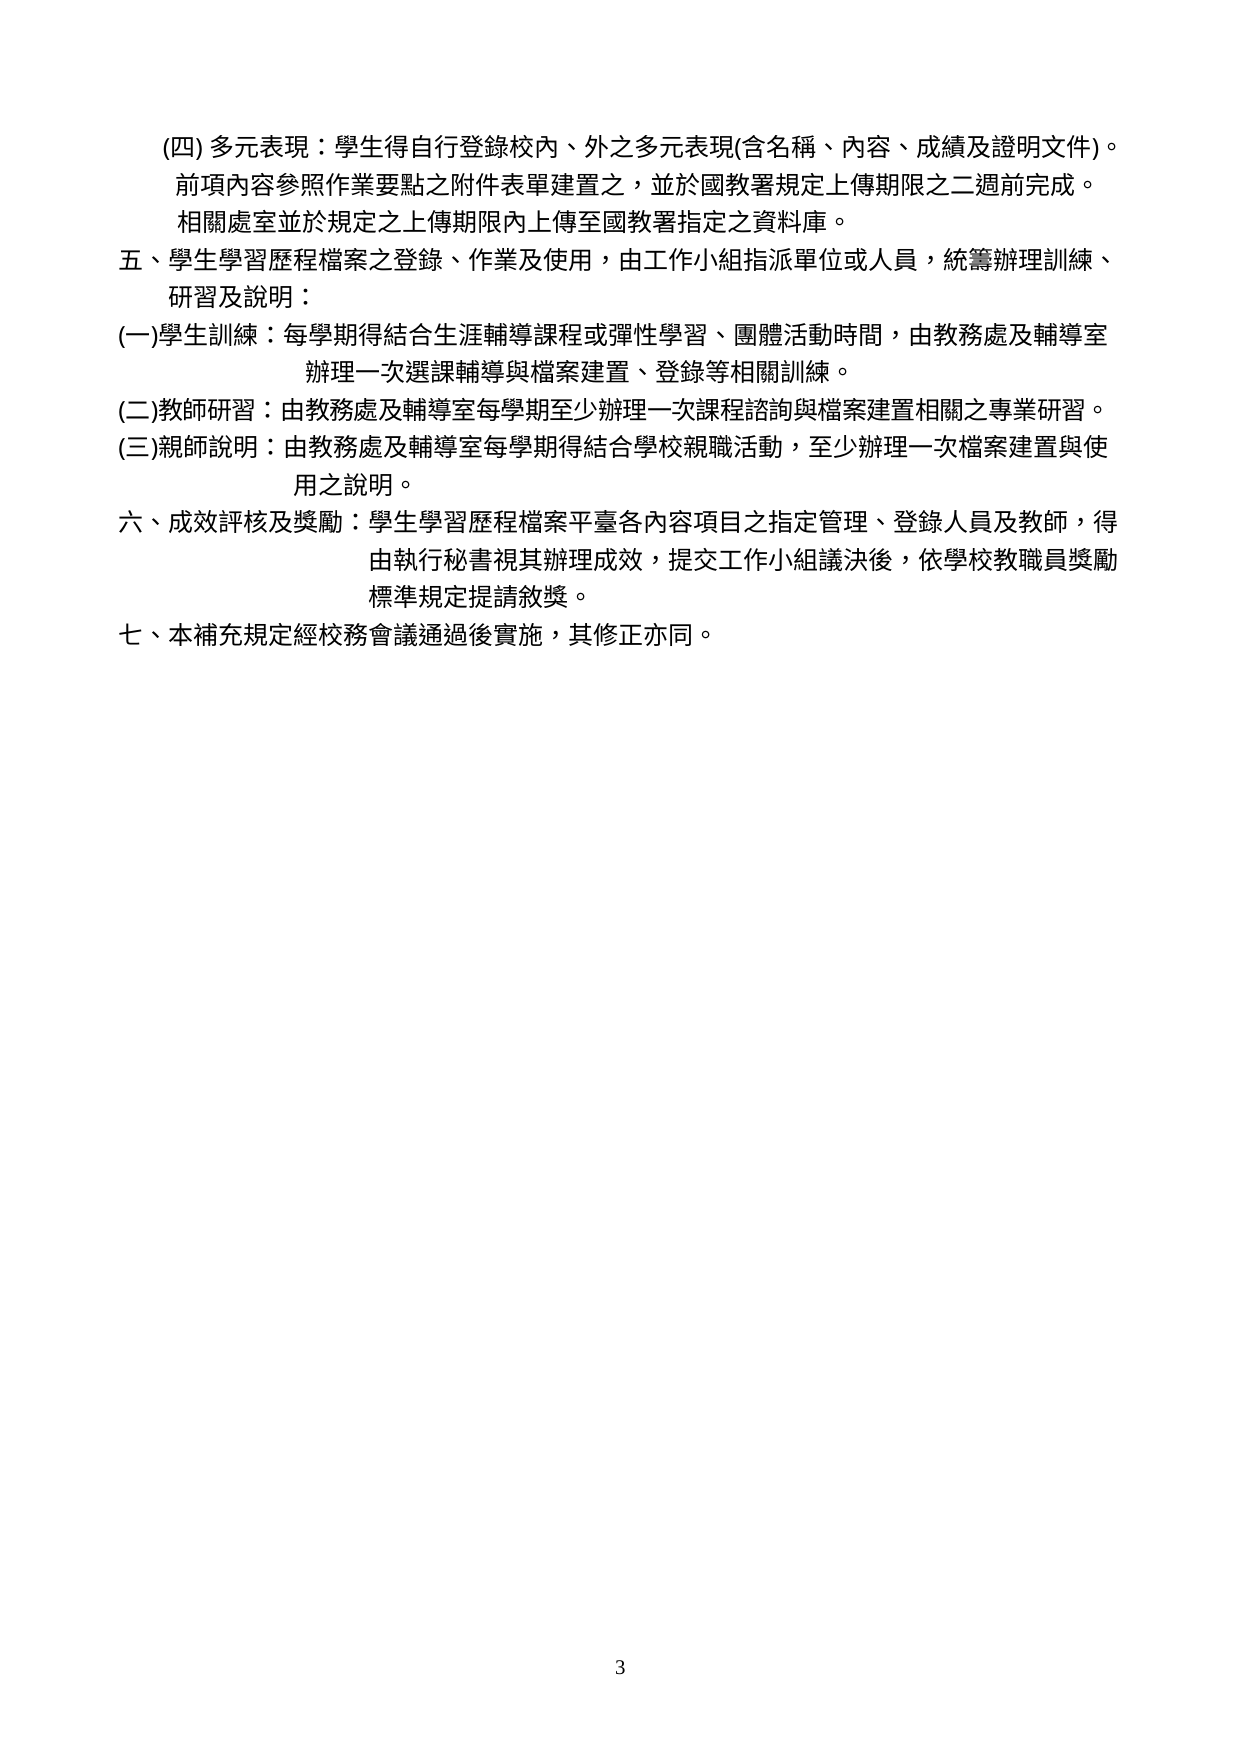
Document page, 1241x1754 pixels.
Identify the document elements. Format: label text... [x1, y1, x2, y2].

text (一)學生訓練：每學期得結合生涯輔導課程或彈性學習、團體活動時間，由教務處及輔導室 [118, 314, 1122, 352]
text (二)教師研習：由教務處及輔導室每學期至少辦理一次課程諮詢與檔案建置相關之專業研習。 [118, 389, 1122, 427]
text 五、學生學習歷程檔案之登錄、作業及使用，由工作小組指派單位或人員，統籌辦理訓練、研習及說明： [118, 239, 1122, 314]
text 六、成效評核及獎勵：學生學習歷程檔案平臺各內容項目之指定管理、登錄人員及教師，得 [118, 502, 1122, 539]
text 前項內容參照作業要點之附件表單建置之，並於國教署規定上傳期限之二週前完成。相關處室並於規定之上傳期限內上傳至國教署指定之資料庫。 [175, 164, 1122, 239]
text (三)親師說明：由教務處及輔導室每學期得結合學校親職活動，至少辦理一次檔案建置與使用之說明。 [118, 427, 1122, 502]
text 由執行秘書視其辦理成效，提交工作小組議決後，依學校教職員獎勵 [118, 539, 1122, 577]
text 七、本補充規定經校務會議通過後實施，其修正亦同。 [118, 614, 1122, 652]
text (四) 多元表現：學生得自行登錄校內、外之多元表現(含名稱、內容、成績及證明文件)。 [163, 127, 1122, 164]
text 標準規定提請敘獎。 [118, 577, 1122, 614]
text 辦理一次選課輔導與檔案建置、登錄等相關訓練。 [118, 352, 1122, 389]
